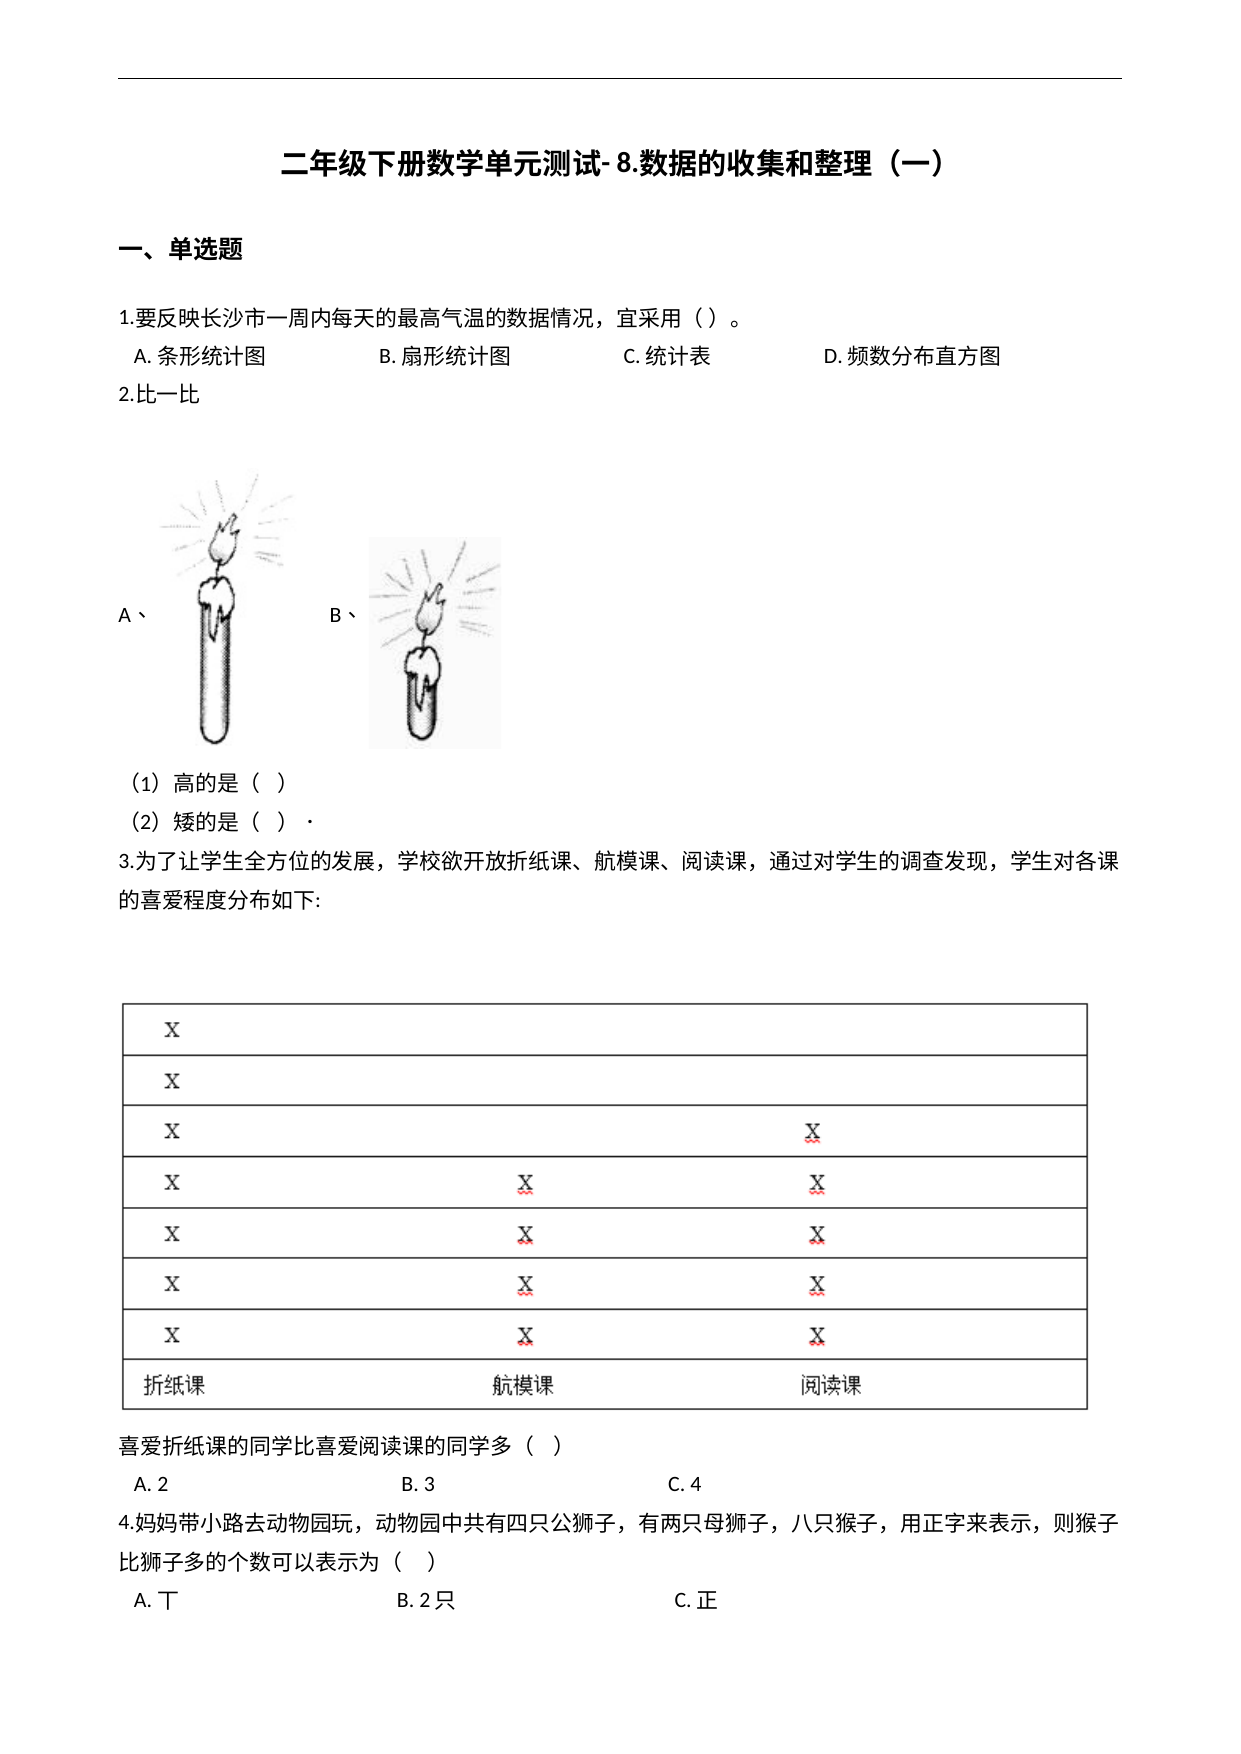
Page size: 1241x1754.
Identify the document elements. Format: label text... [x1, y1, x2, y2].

picture [158, 468, 301, 749]
text A. 条形统计图 B. 扇形统计图 C. 统计表 D. 频数分布直方图 [134, 339, 1122, 371]
picture [118, 999, 1094, 1413]
text A. 丅 B. 2只 C. 正 [134, 1583, 1122, 1616]
text 2.比一比 A、 B、 [118, 378, 1122, 761]
text （2）矮的是（ ）． [118, 805, 1122, 838]
text A. 2 B. 3 C. 4 [134, 1467, 1122, 1500]
text （1）高的是（ ） [118, 767, 1122, 799]
text 二年级下册数学单元测试- 8.数据的收集和整理（一） [118, 129, 1122, 194]
picture [368, 537, 502, 749]
text 4.妈妈带小路去动物园玩，动物园中共有四只公狮子，有两只母狮子，八只猴子，用正字来表示，则猴子比狮子多的个数可以表示为（ ） [118, 1505, 1122, 1577]
text 1.要反映长沙市一周内每天的最高气温的数据情况，宜采用（ ）。 [118, 300, 1122, 333]
text 一、单选题 [118, 215, 1122, 280]
